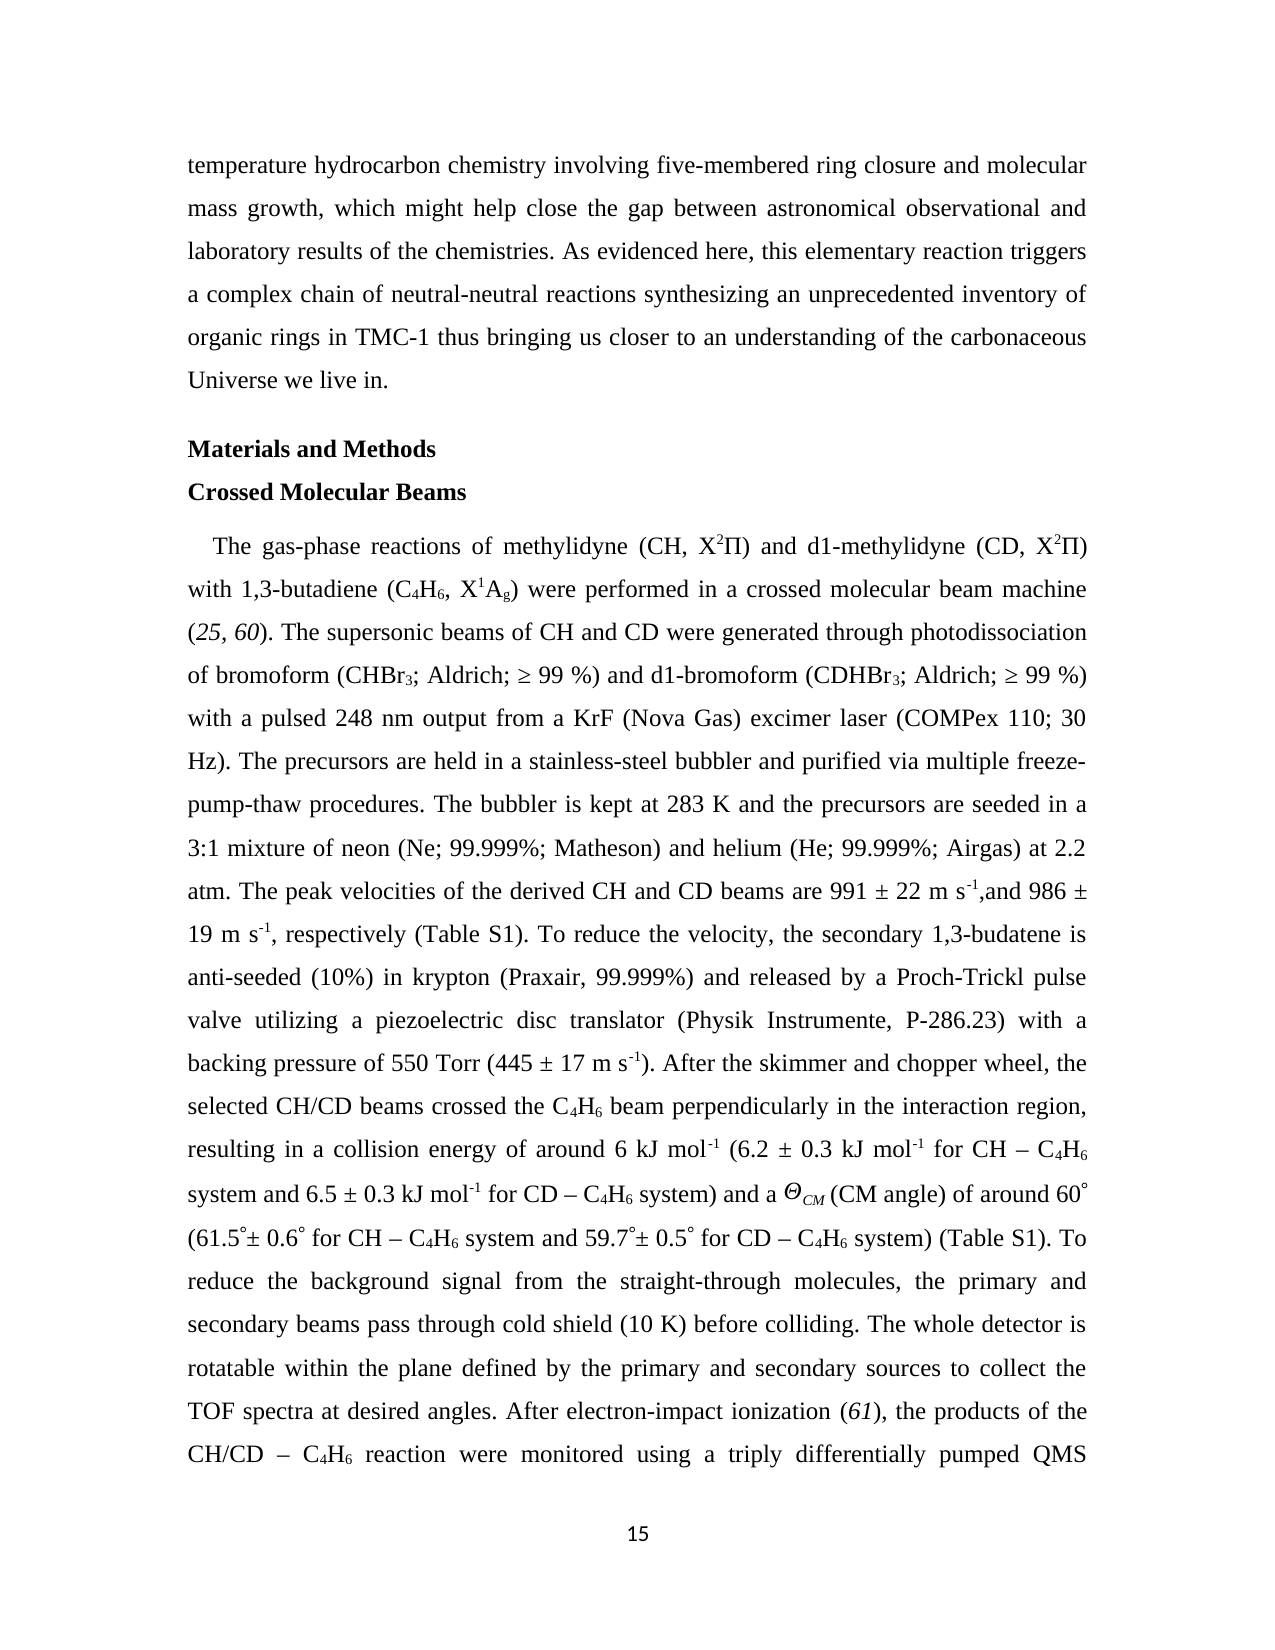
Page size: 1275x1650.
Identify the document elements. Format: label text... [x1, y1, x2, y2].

text Materials and Methods [187, 434, 1087, 462]
text Crossed Molecular Beams [187, 477, 1087, 506]
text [187, 531, 1087, 1468]
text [187, 150, 1087, 394]
